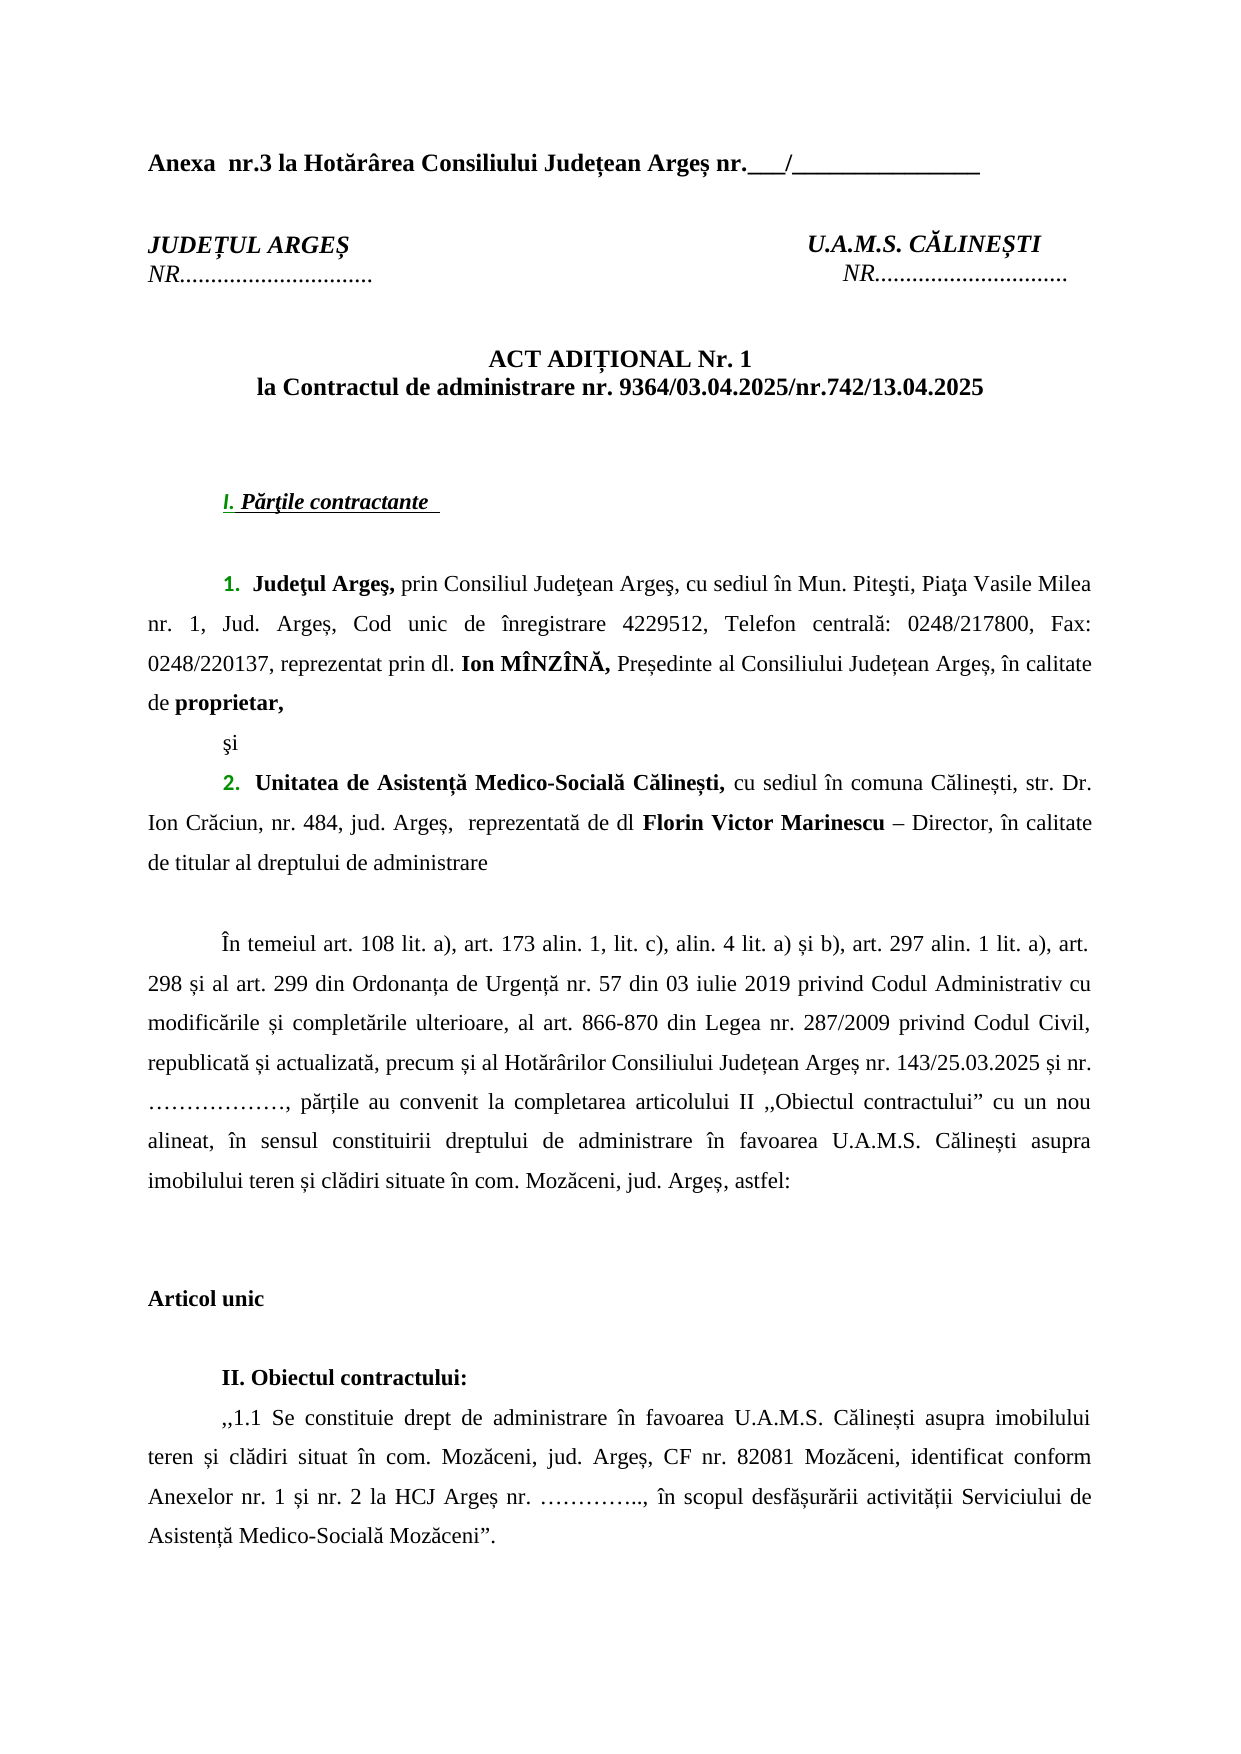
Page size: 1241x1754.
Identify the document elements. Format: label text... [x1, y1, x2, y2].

table_header JUDEȚUL ARGEȘ NR............................... [136, 201, 594, 315]
table_header U.A.M.S. CĂLINEȘTI NR............................... [594, 201, 1104, 315]
text ,,1.1 Se constituie drept de administrare în favoarea U.A.M.S. Călinești asupra imobilului teren și clădiri situat în com. Mozăceni, jud. Argeș, CF nr. 82081 Mozăceni, identificat conform Anexelor nr. 1 și nr. 2 la HCJ Argeș nr. ………….., în scopul desfășurării activității Serviciului de Asistență Medico-Socială Mozăceni”. [148, 1404, 1093, 1549]
text I. Părţile contractante [148, 487, 1093, 516]
text II. Obiectul contractului: [148, 1364, 1093, 1391]
text la Contractul de administrare nr. 9364/03.04.2025/nr.742/13.04.2025 [148, 372, 1093, 401]
text Articol unic [148, 1285, 1093, 1312]
text Anexa nr.3 la Hotărârea Consiliului Județean Argeș nr.___/_______________ [148, 148, 1093, 176]
text 1. Judeţul Argeş, prin Consiliul Judeţean Argeş, cu sediul în Mun. Piteşti, Piaţa Vasile Milea nr. 1, Jud. Argeș, Cod unic de înregistrare 4229512, Telefon centrală: 0248/217800, Fax: 0248/220137, reprezentat prin dl. Ion MÎNZÎNĂ, Președinte al Consiliului Județean Argeș, în calitate de proprietar, [148, 569, 1093, 715]
text ACT ADIȚIONAL Nr. 1 [148, 344, 1093, 372]
text 2. Unitatea de Asistență Medico-Socială Călinești, cu sediul în comuna Călinești, str. Dr. Ion Crăciun, nr. 484, jud. Argeș, reprezentată de dl Florin Victor Marinescu – Director, în calitate de titular al dreptului de administrare [148, 768, 1093, 875]
text şi [148, 728, 1093, 755]
text În temeiul art. 108 lit. a), art. 173 alin. 1, lit. c), alin. 4 lit. a) și b), art. 297 alin. 1 lit. a), art. 298 și al art. 299 din Ordonanța de Urgență nr. 57 din 03 iulie 2019 privind Codul Administrativ cu modificările și completările ulterioare, al art. 866-870 din Legea nr. 287/2009 privind Codul Civil, republicată și actualizată, precum și al Hotărârilor Consiliului Județean Argeș nr. 143/25.03.2025 și nr. ………………, părțile au convenit la completarea articolului II ,,Obiectul contractului” cu un nou alineat, în sensul constituirii dreptului de administrare în favoarea U.A.M.S. Călinești asupra imobilului teren și clădiri situate în com. Mozăceni, jud. Argeș, astfel: [148, 930, 1093, 1193]
